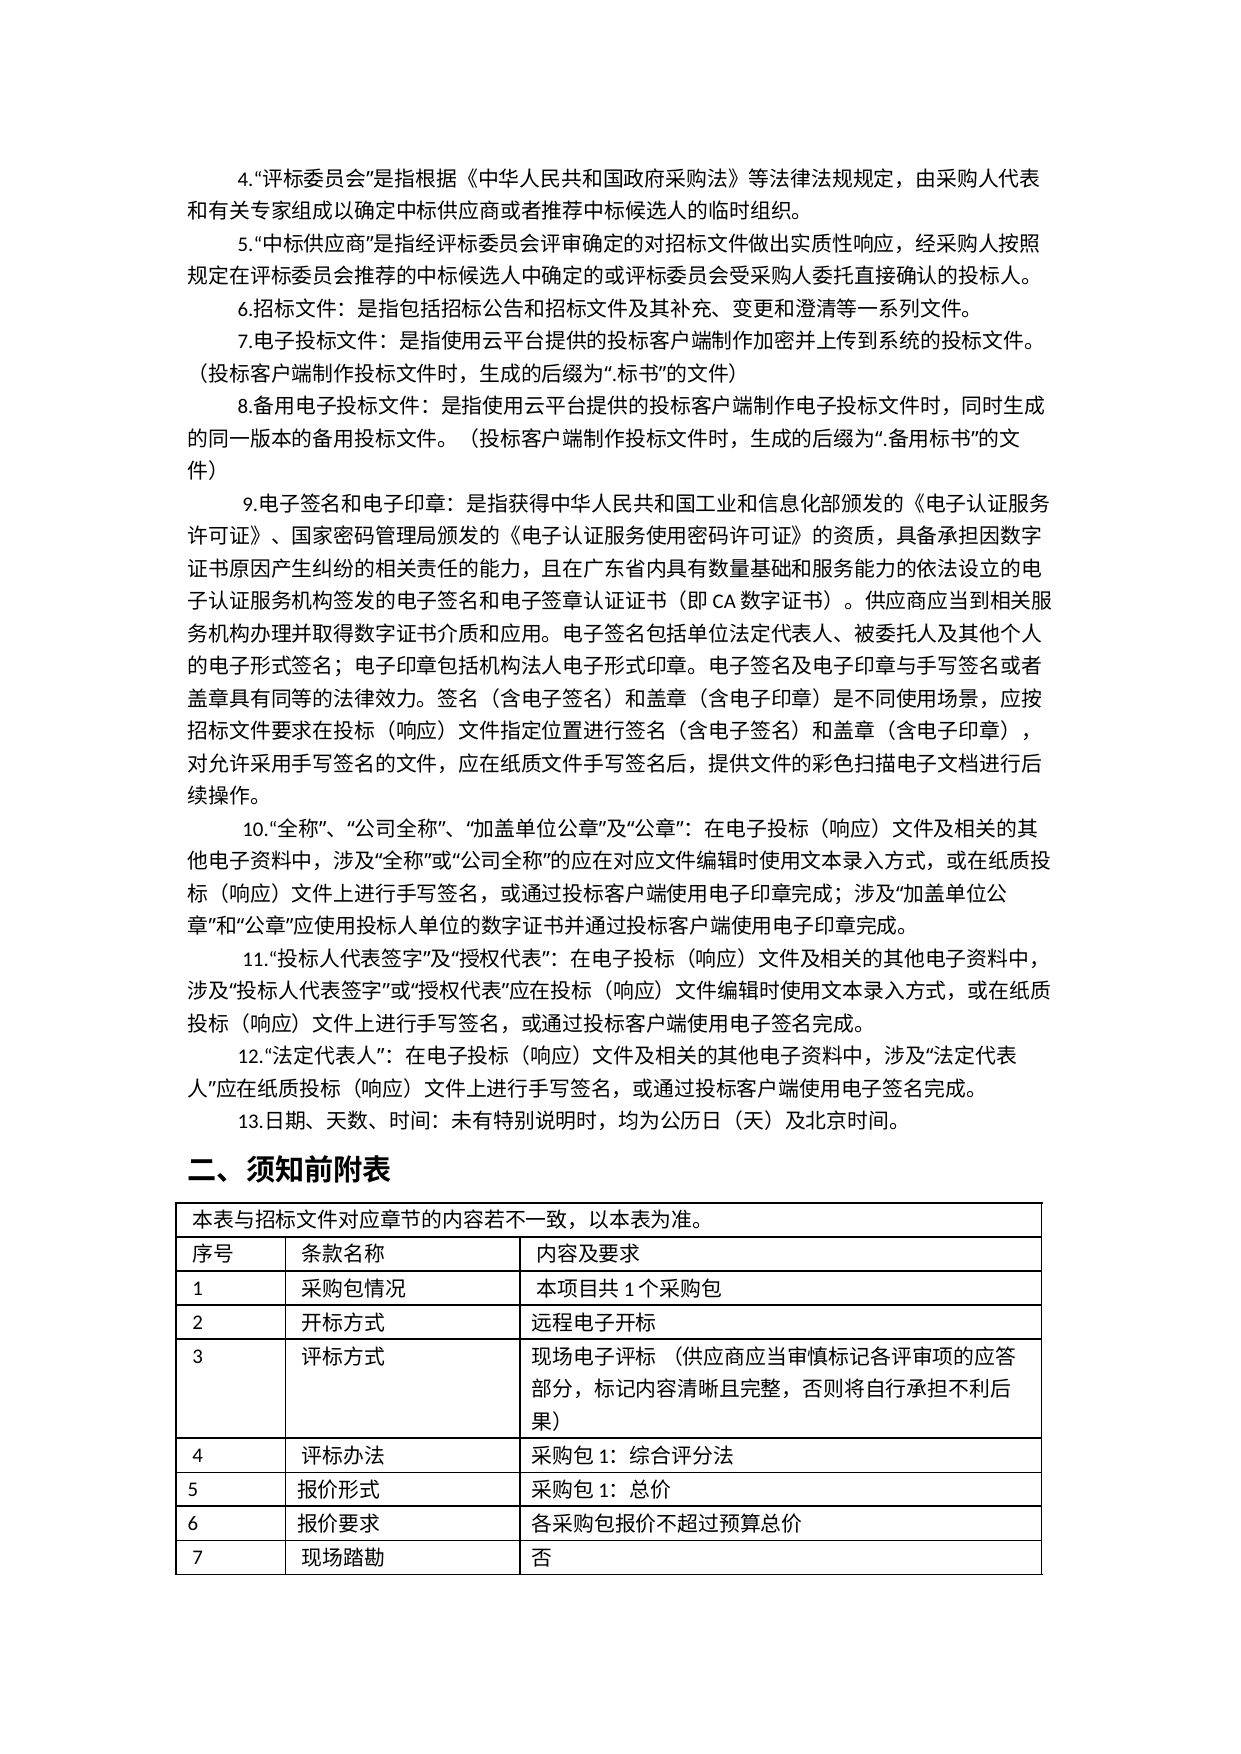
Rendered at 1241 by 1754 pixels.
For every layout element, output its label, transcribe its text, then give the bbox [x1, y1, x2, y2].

table_cell 1 [177, 1272, 285, 1304]
table_cell 6 [177, 1507, 285, 1539]
table_cell 2 [177, 1306, 285, 1338]
table_cell 3 [177, 1340, 285, 1437]
text 8.备用电子投标文件：是指使用云平台提供的投标客户端制作电子投标文件时，同时生成的同一版本的备用投标文件。（投标客户端制作投标文件时，生成的后缀为“.备用标书”的文件） [187, 389, 1053, 487]
table_cell 序号 [177, 1238, 285, 1270]
table_cell 条款名称 [286, 1238, 519, 1270]
text 12.“法定代表人”：在电子投标（响应）文件及相关的其他电子资料中，涉及“法定代表人”应在纸质投标（响应）文件上进行手写签名，或通过投标客户端使用电子签名完成。 [187, 1039, 1053, 1104]
table_header 本表与招标文件对应章节的内容若不一致，以本表为准。 [177, 1204, 1041, 1236]
text 7.电子投标文件：是指使用云平台提供的投标客户端制作加密并上传到系统的投标文件。（投标客户端制作投标文件时，生成的后缀为“.标书”的文件） [187, 324, 1053, 389]
table_cell 现场电子评标 （供应商应当审慎标记各评审项的应答部分，标记内容清晰且完整，否则将自行承担不利后果） [521, 1340, 1041, 1437]
table_cell 开标方式 [286, 1306, 519, 1338]
text 6.招标文件：是指包括招标公告和招标文件及其补充、变更和澄清等一系列文件。 [187, 292, 1053, 324]
table_cell 评标方式 [286, 1340, 519, 1437]
table_cell 7 [177, 1541, 285, 1573]
table_cell 5 [177, 1473, 285, 1505]
text 10.“全称”、“公司全称”、“加盖单位公章”及“公章”：在电子投标（响应）文件及相关的其他电子资料中，涉及“全称”或“公司全称”的应在对应文件编辑时使用文本录入方式，或在纸质投标（响应）文件上进行手写签名，或通过投标客户端使用电子印章完成；涉及“加盖单位公章”和“公章”应使用投标人单位的数字证书并通过投标客户端使用电子印章完成。 [187, 812, 1053, 942]
table_cell 报价形式 [286, 1473, 519, 1505]
table_cell 采购包1：综合评分法 [521, 1439, 1041, 1471]
text 二、须知前附表 [187, 1137, 1053, 1202]
table_cell 采购包1：总价 [521, 1473, 1041, 1505]
table_cell 各采购包报价不超过预算总价 [521, 1507, 1041, 1539]
text 4.“评标委员会”是指根据《中华人民共和国政府采购法》等法律法规规定，由采购人代表和有关专家组成以确定中标供应商或者推荐中标候选人的临时组织。 [187, 162, 1053, 227]
text 13.日期、天数、时间：未有特别说明时，均为公历日（天）及北京时间。 [187, 1104, 1053, 1137]
table_cell 本项目共1个采购包 [521, 1272, 1041, 1304]
table_cell 报价要求 [286, 1507, 519, 1539]
table_cell 采购包情况 [286, 1272, 519, 1304]
table_cell 否 [521, 1541, 1041, 1573]
table_cell 现场踏勘 [286, 1541, 519, 1573]
text 5.“中标供应商”是指经评标委员会评审确定的对招标文件做出实质性响应，经采购人按照规定在评标委员会推荐的中标候选人中确定的或评标委员会受采购人委托直接确认的投标人。 [187, 227, 1053, 292]
table_cell 远程电子开标 [521, 1306, 1041, 1338]
text 9.电子签名和电子印章：是指获得中华人民共和国工业和信息化部颁发的《电子认证服务许可证》、国家密码管理局颁发的《电子认证服务使用密码许可证》的资质，具备承担因数字证书原因产生纠纷的相关责任的能力，且在广东省内具有数量基础和服务能力的依法设立的电子认证服务机构签发的电子签名和电子签章认证证书（即CA数字证书）。供应商应当到相关服务机构办理并取得数字证书介质和应用。电子签名包括单位法定代表人、被委托人及其他个人的电子形式签名；电子印章包括机构法人电子形式印章。电子签名及电子印章与手写签名或者盖章具有同等的法律效力。签名（含电子签名）和盖章（含电子印章）是不同使用场景，应按招标文件要求在投标（响应）文件指定位置进行签名（含电子签名）和盖章（含电子印章），对允许采用手写签名的文件，应在纸质文件手写签名后，提供文件的彩色扫描电子文档进行后续操作。 [187, 487, 1053, 812]
text 11.“投标人代表签字”及“授权代表”：在电子投标（响应）文件及相关的其他电子资料中，涉及“投标人代表签字”或“授权代表”应在投标（响应）文件编辑时使用文本录入方式，或在纸质投标（响应）文件上进行手写签名，或通过投标客户端使用电子签名完成。 [187, 942, 1053, 1039]
table_cell 内容及要求 [521, 1238, 1041, 1270]
table_cell 4 [177, 1439, 285, 1471]
table_cell 评标办法 [286, 1439, 519, 1471]
